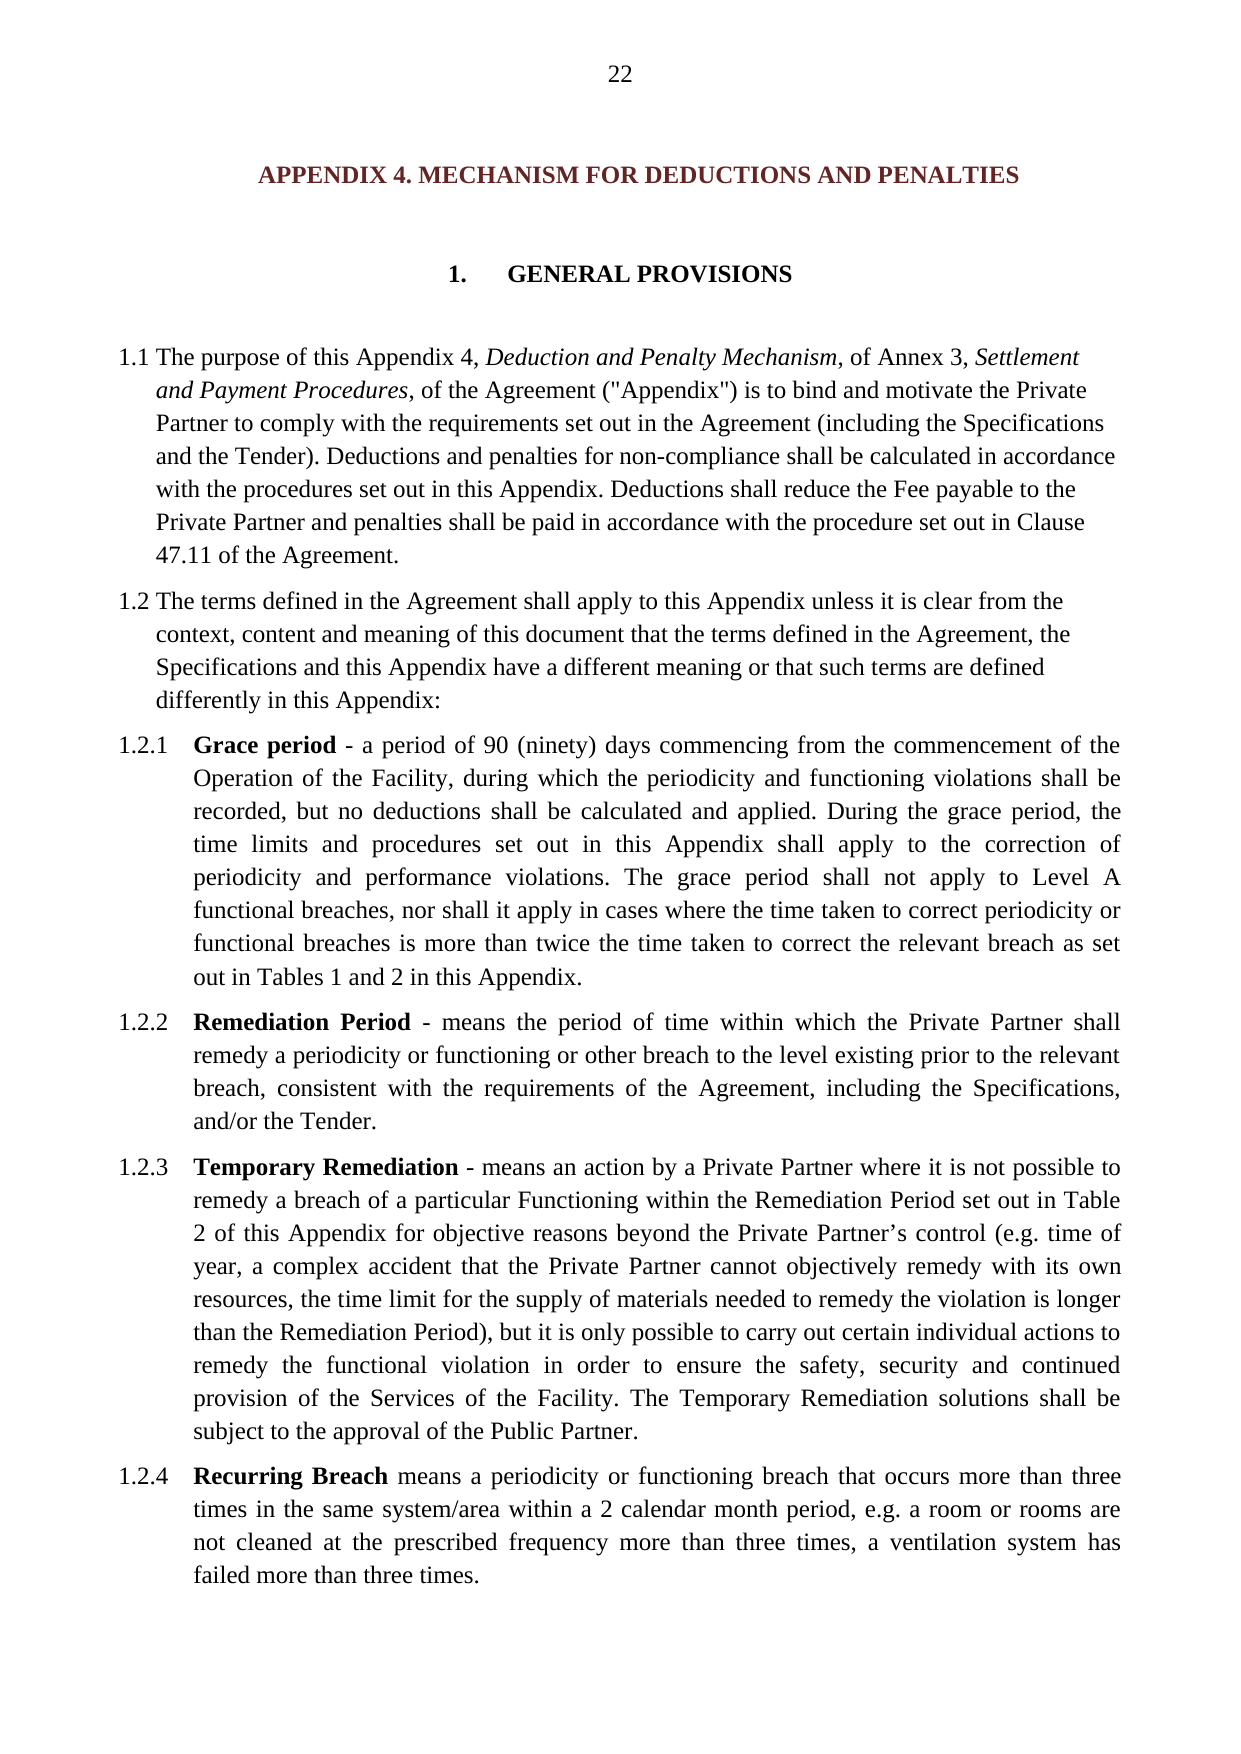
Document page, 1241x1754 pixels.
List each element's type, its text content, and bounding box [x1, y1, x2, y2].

list Grace period - a period of 90 (ninety) days commencing from the commencement of the Operation of the Facility, during which the periodicity and functioning violations shall be recorded, but no deductions shall be calculated and applied. During the grace period, the time limits and procedures set out in this Appendix shall apply to the correction of periodicity and performance violations. The grace period shall not apply to Level A functional breaches, nor shall it apply in cases where the time taken to correct periodicity or functional breaches is more than twice the time taken to correct the relevant breach as set out in Tables 1 and 2 in this Appendix. [118, 730, 1122, 990]
list Remediation Period - means the period of time within which the Private Partner shall remedy a periodicity or functioning or other breach to the level existing prior to the relevant breach, consistent with the requirements of the Agreement, including the Specifications, and/or the Tender. [118, 1007, 1122, 1135]
list 1. GENERAL PROVISIONS [118, 259, 1122, 288]
list Temporary Remediation - means an action by a Private Partner where it is not possible to remedy a breach of a particular Functioning within the Remediation Period set out in Table 2 of this Appendix for objective reasons beyond the Private Partner’s control (e.g. time of year, a complex accident that the Private Partner cannot objectively remedy with its own resources, the time limit for the supply of materials needed to remedy the violation is longer than the Remediation Period), but it is only possible to carry out certain individual actions to remedy the functional violation in order to ensure the safety, security and continued provision of the Services of the Facility. The Temporary Remediation solutions shall be subject to the approval of the Public Partner. [118, 1152, 1122, 1444]
list The terms defined in the Agreement shall apply to this Appendix unless it is clear from the context, content and meaning of this document that the terms defined in the Agreement, the Specifications and this Appendix have a different meaning or that such terms are defined differently in this Appendix: [118, 586, 1122, 714]
list Recurring Breach means a periodicity or functioning breach that occurs more than three times in the same system/area within a 2 calendar month period, e.g. a room or rooms are not cleaned at the prescribed frequency more than three times, a ventilation system has failed more than three times. [118, 1461, 1122, 1589]
subtitle APPENDIX 4. MECHANISM FOR DEDUCTIONS AND PENALTIES [156, 160, 1122, 189]
list The purpose of this Appendix 4, Deduction and Penalty Mechanism, of Annex 3, Settlement and Payment Procedures, of the Agreement ("Appendix") is to bind and motivate the Private Partner to comply with the requirements set out in the Agreement (including the Specifications and the Tender). Deductions and penalties for non-compliance shall be calculated in accordance with the procedures set out in this Appendix. Deductions shall reduce the Fee payable to the Private Partner and penalties shall be paid in accordance with the procedure set out in Clause 47.11 of the Agreement. [118, 342, 1122, 569]
